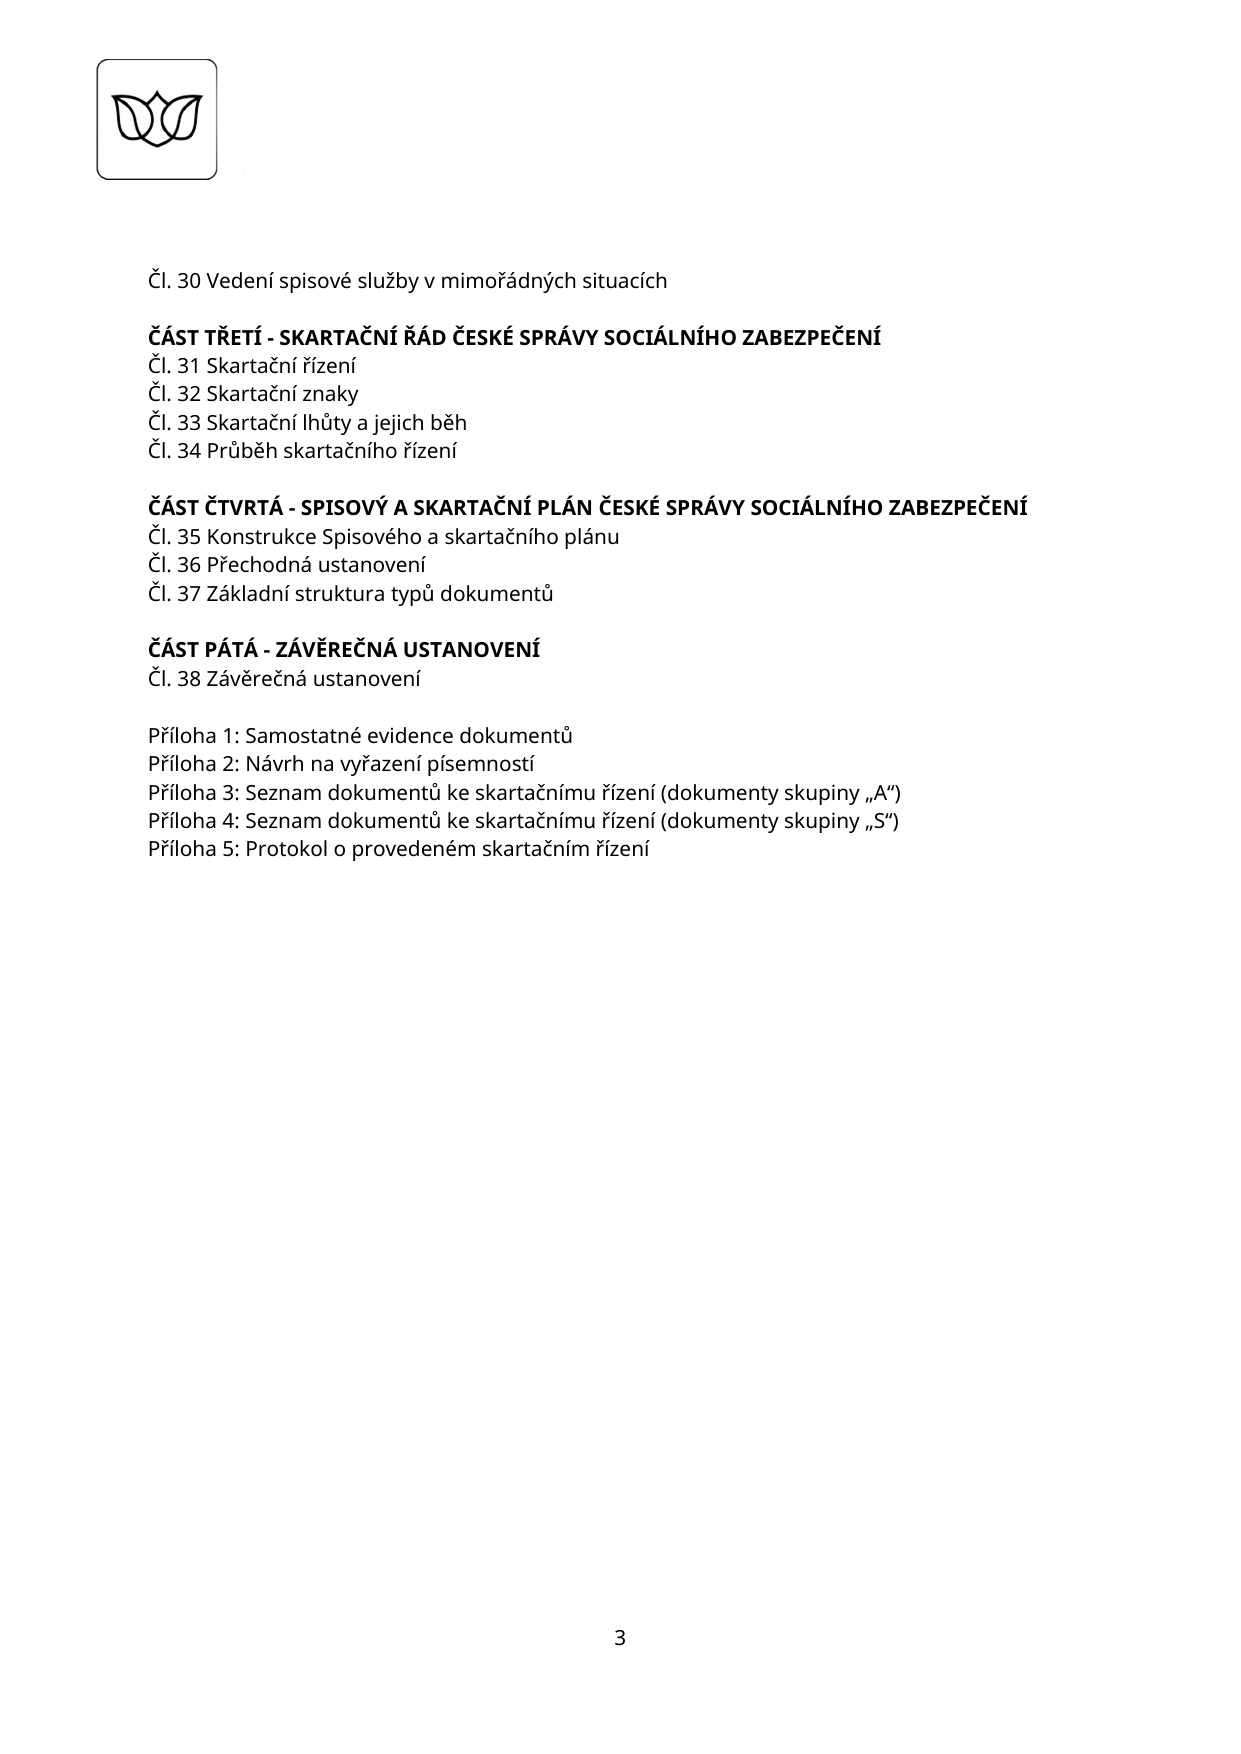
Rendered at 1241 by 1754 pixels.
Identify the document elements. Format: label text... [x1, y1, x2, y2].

text Čl. 33 Skartační lhůty a jejich běh [148, 408, 1092, 436]
text Čl. 37 Základní struktura typů dokumentů [148, 579, 1092, 607]
text ČÁST PÁTÁ - ZÁVĚREČNÁ USTANOVENÍ [148, 636, 1092, 664]
text Příloha 4: Seznam dokumentů ke skartačnímu řízení (dokumenty skupiny „S“) [148, 806, 1092, 834]
text Příloha 1: Samostatné evidence dokumentů [148, 721, 1092, 749]
text Příloha 5: Protokol o provedeném skartačním řízení [148, 834, 1092, 863]
text Čl. 30 Vedení spisové služby v mimořádných situacích [148, 266, 1092, 294]
picture [0, 59, 1241, 180]
text Čl. 36 Přechodná ustanovení [148, 550, 1092, 579]
text ČÁST ČTVRTÁ - SPISOVÝ A SKARTAČNÍ PLÁN ČESKÉ SPRÁVY SOCIÁLNÍHO ZABEZPEČENÍ [148, 493, 1092, 522]
text Čl. 35 Konstrukce Spisového a skartačního plánu [148, 522, 1092, 550]
text Čl. 31 Skartační řízení [148, 351, 1092, 379]
text Příloha 2: Návrh na vyřazení písemností [148, 749, 1092, 778]
text Příloha 3: Seznam dokumentů ke skartačnímu řízení (dokumenty skupiny „A“) [148, 778, 1092, 806]
text Čl. 38 Závěrečná ustanovení [148, 664, 1092, 692]
text ČÁST TŘETÍ - SKARTAČNÍ ŘÁD ČESKÉ SPRÁVY SOCIÁLNÍHO ZABEZPEČENÍ [148, 323, 1092, 351]
text Čl. 32 Skartační znaky [148, 379, 1092, 408]
text Čl. 34 Průběh skartačního řízení [148, 436, 1092, 465]
